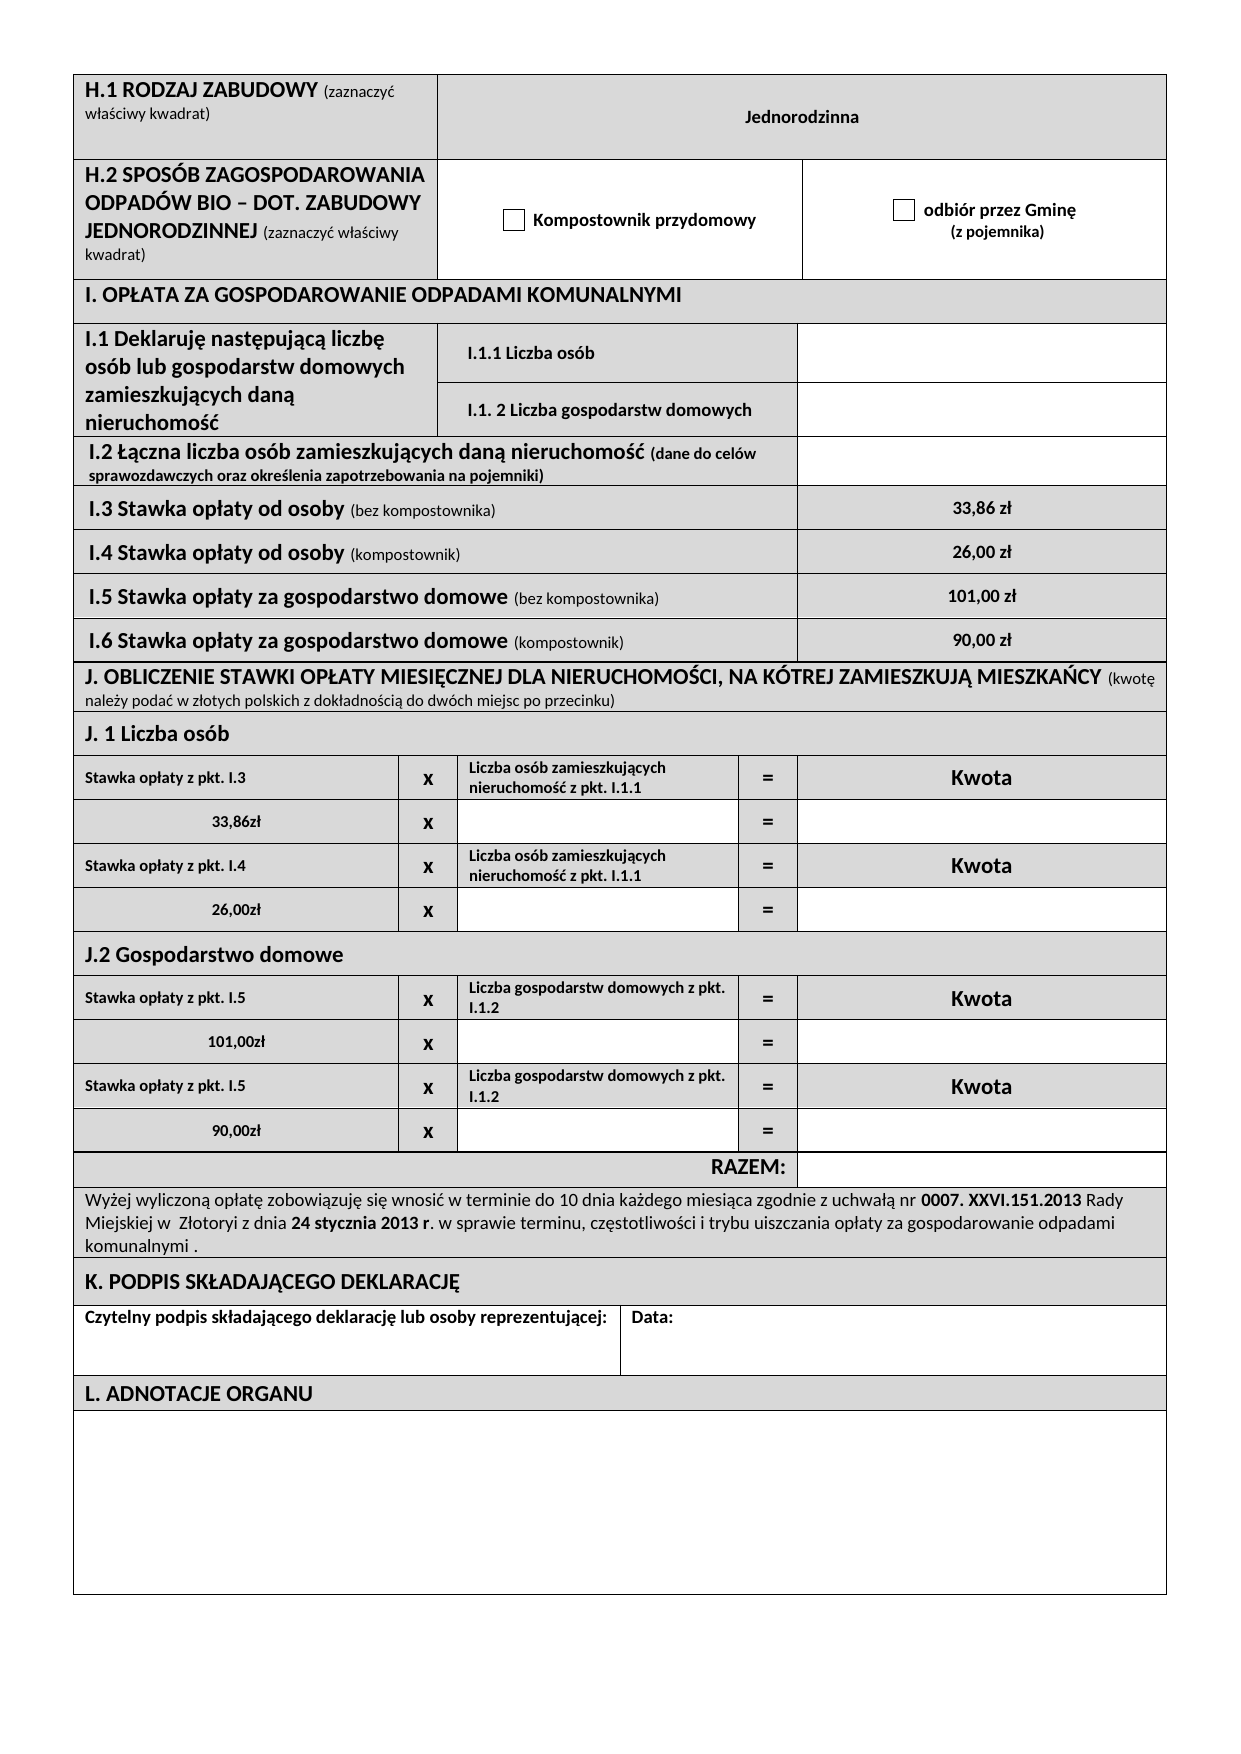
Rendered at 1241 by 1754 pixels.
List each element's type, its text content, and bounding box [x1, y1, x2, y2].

table_cell = [739, 844, 797, 887]
table_cell K. PODPIS SKŁADAJĄCEGO DEKLARACJĘ [74, 1258, 1166, 1305]
table_cell J.2 Gospodarstwo domowe [74, 932, 1166, 975]
table_cell I. OPŁATA ZA GOSPODAROWANIE ODPADAMI KOMUNALNYMI [74, 280, 1166, 323]
table_cell x [399, 844, 457, 887]
table_cell I.2 Łączna liczba osób zamieszkujących daną nieruchomość (dane do celów sprawozdawczych oraz określenia zapotrzebowania na pojemniki) [74, 437, 797, 485]
table_cell Kwota [798, 1064, 1166, 1107]
table_cell 33,86 zł [798, 486, 1166, 529]
table_cell [458, 1109, 738, 1151]
table_cell = [739, 976, 797, 1019]
table_cell [798, 1020, 1166, 1063]
table_cell [458, 800, 738, 843]
table_cell = [739, 756, 797, 799]
table_cell [458, 888, 738, 931]
table_cell 101,00 zł [798, 574, 1166, 617]
table_cell L. ADNOTACJE ORGANU [74, 1376, 1166, 1410]
table_cell = [739, 1109, 797, 1151]
table_cell x [399, 1020, 457, 1063]
table_cell x [399, 1064, 457, 1107]
table_cell 33,86zł [74, 800, 398, 843]
table_cell Kwota [798, 844, 1166, 887]
table_cell H.1 RODZAJ ZABUDOWY (zaznaczyć właściwy kwadrat) [74, 75, 437, 159]
table_cell I.1 Deklaruję następującą liczbę osób lub gospodarstw domowych zamieszkujących daną nieruchomość [74, 324, 437, 436]
table_cell Jednorodzinna [438, 75, 1166, 159]
table_cell I.1. 2 Liczba gospodarstw domowych [438, 383, 797, 436]
table_cell I.6 Stawka opłaty za gospodarstwo domowe (kompostownik) [74, 619, 797, 661]
table_cell I.4 Stawka opłaty od osoby (kompostownik) [74, 530, 797, 573]
table_cell I.1.1 Liczba osób [438, 324, 797, 382]
table_cell [74, 1411, 1166, 1594]
table_cell 90,00zł [74, 1109, 398, 1151]
table_cell [798, 437, 1166, 485]
table_cell H.2 SPOSÓB ZAGOSPODAROWANIA ODPADÓW BIO – DOT. ZABUDOWY JEDNORODZINNEJ (zaznaczyć właściwy kwadrat) [74, 160, 437, 279]
table_cell x [399, 756, 457, 799]
table_cell Wyżej wyliczoną opłatę zobowiązuję się wnosić w terminie do 10 dnia każdego miesiąca zgodnie z uchwałą nr 0007. XXVI.151.2013 Rady Miejskiej w Złotoryi z dnia 24 stycznia 2013 r. w sprawie terminu, częstotliwości i trybu uiszczania opłaty za gospodarowanie odpadami komunalnymi . [74, 1188, 1166, 1257]
table_cell Liczba osób zamieszkujących nieruchomość z pkt. I.1.1 [458, 756, 738, 799]
table_cell x [399, 888, 457, 931]
table_cell Kompostownik przydomowy [438, 160, 802, 279]
table_cell I.3 Stawka opłaty od osoby (bez kompostownika) [74, 486, 797, 529]
table_cell Kwota [798, 756, 1166, 799]
table_cell J. 1 Liczba osób [74, 712, 1166, 755]
table_cell = [739, 888, 797, 931]
table_cell J. OBLICZENIE STAWKI OPŁATY MIESIĘCZNEJ DLA NIERUCHOMOŚCI, NA KÓTREJ ZAMIESZKUJĄ MIESZKAŃCY (kwotę należy podać w złotych polskich z dokładnością do dwóch miejsc po przecinku) [74, 663, 1166, 711]
table_cell 90,00 zł [798, 619, 1166, 661]
table_cell 101,00zł [74, 1020, 398, 1063]
table_cell x [399, 1109, 457, 1151]
table_cell Data: [621, 1306, 1166, 1374]
table_cell Liczba gospodarstw domowych z pkt. I.1.2 [458, 1064, 738, 1107]
table_cell I.5 Stawka opłaty za gospodarstwo domowe (bez kompostownika) [74, 574, 797, 617]
table_cell x [399, 800, 457, 843]
table_cell Czytelny podpis składającego deklarację lub osoby reprezentującej: [74, 1306, 620, 1374]
table_cell 26,00 zł [798, 530, 1166, 573]
table_cell = [739, 800, 797, 843]
table_cell x [399, 976, 457, 1019]
table_cell [798, 888, 1166, 931]
table_cell = [739, 1020, 797, 1063]
table_cell Stawka opłaty z pkt. I.5 [74, 976, 398, 1019]
table_cell Liczba osób zamieszkujących nieruchomość z pkt. I.1.1 [458, 844, 738, 887]
table_cell Liczba gospodarstw domowych z pkt. I.1.2 [458, 976, 738, 1019]
table_cell [798, 800, 1166, 843]
table_cell Kwota [798, 976, 1166, 1019]
table_cell = [739, 1064, 797, 1107]
table_cell [798, 1109, 1166, 1151]
table_cell RAZEM: [74, 1153, 797, 1187]
table_cell [798, 1153, 1166, 1187]
table_cell 26,00zł [74, 888, 398, 931]
table_cell odbiór przez Gminę (z pojemnika) [803, 160, 1166, 279]
table_cell [798, 324, 1166, 382]
table_cell [458, 1020, 738, 1063]
table_cell Stawka opłaty z pkt. I.5 [74, 1064, 398, 1107]
table_cell Stawka opłaty z pkt. I.4 [74, 844, 398, 887]
table_cell Stawka opłaty z pkt. I.3 [74, 756, 398, 799]
table_cell [798, 383, 1166, 436]
